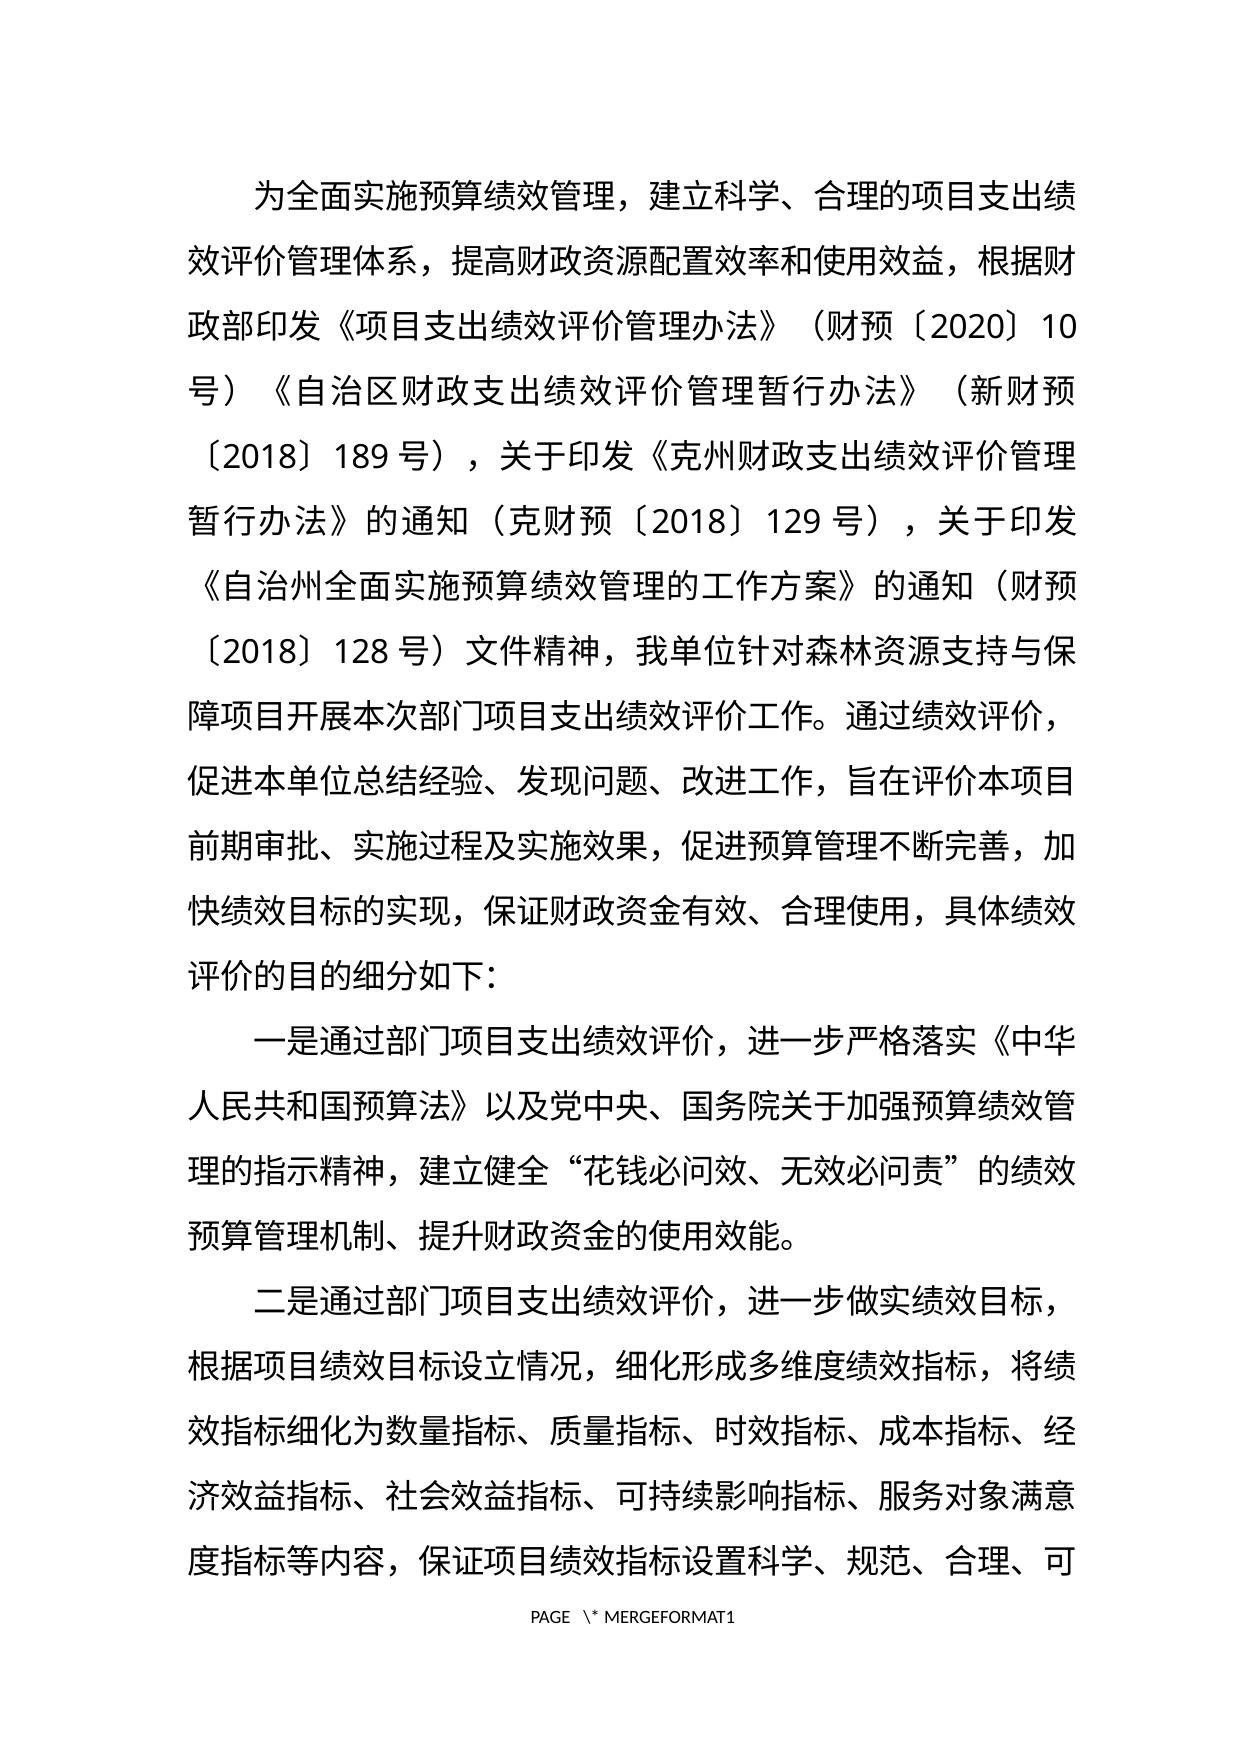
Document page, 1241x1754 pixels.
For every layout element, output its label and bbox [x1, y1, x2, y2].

text [187, 162, 1078, 1592]
